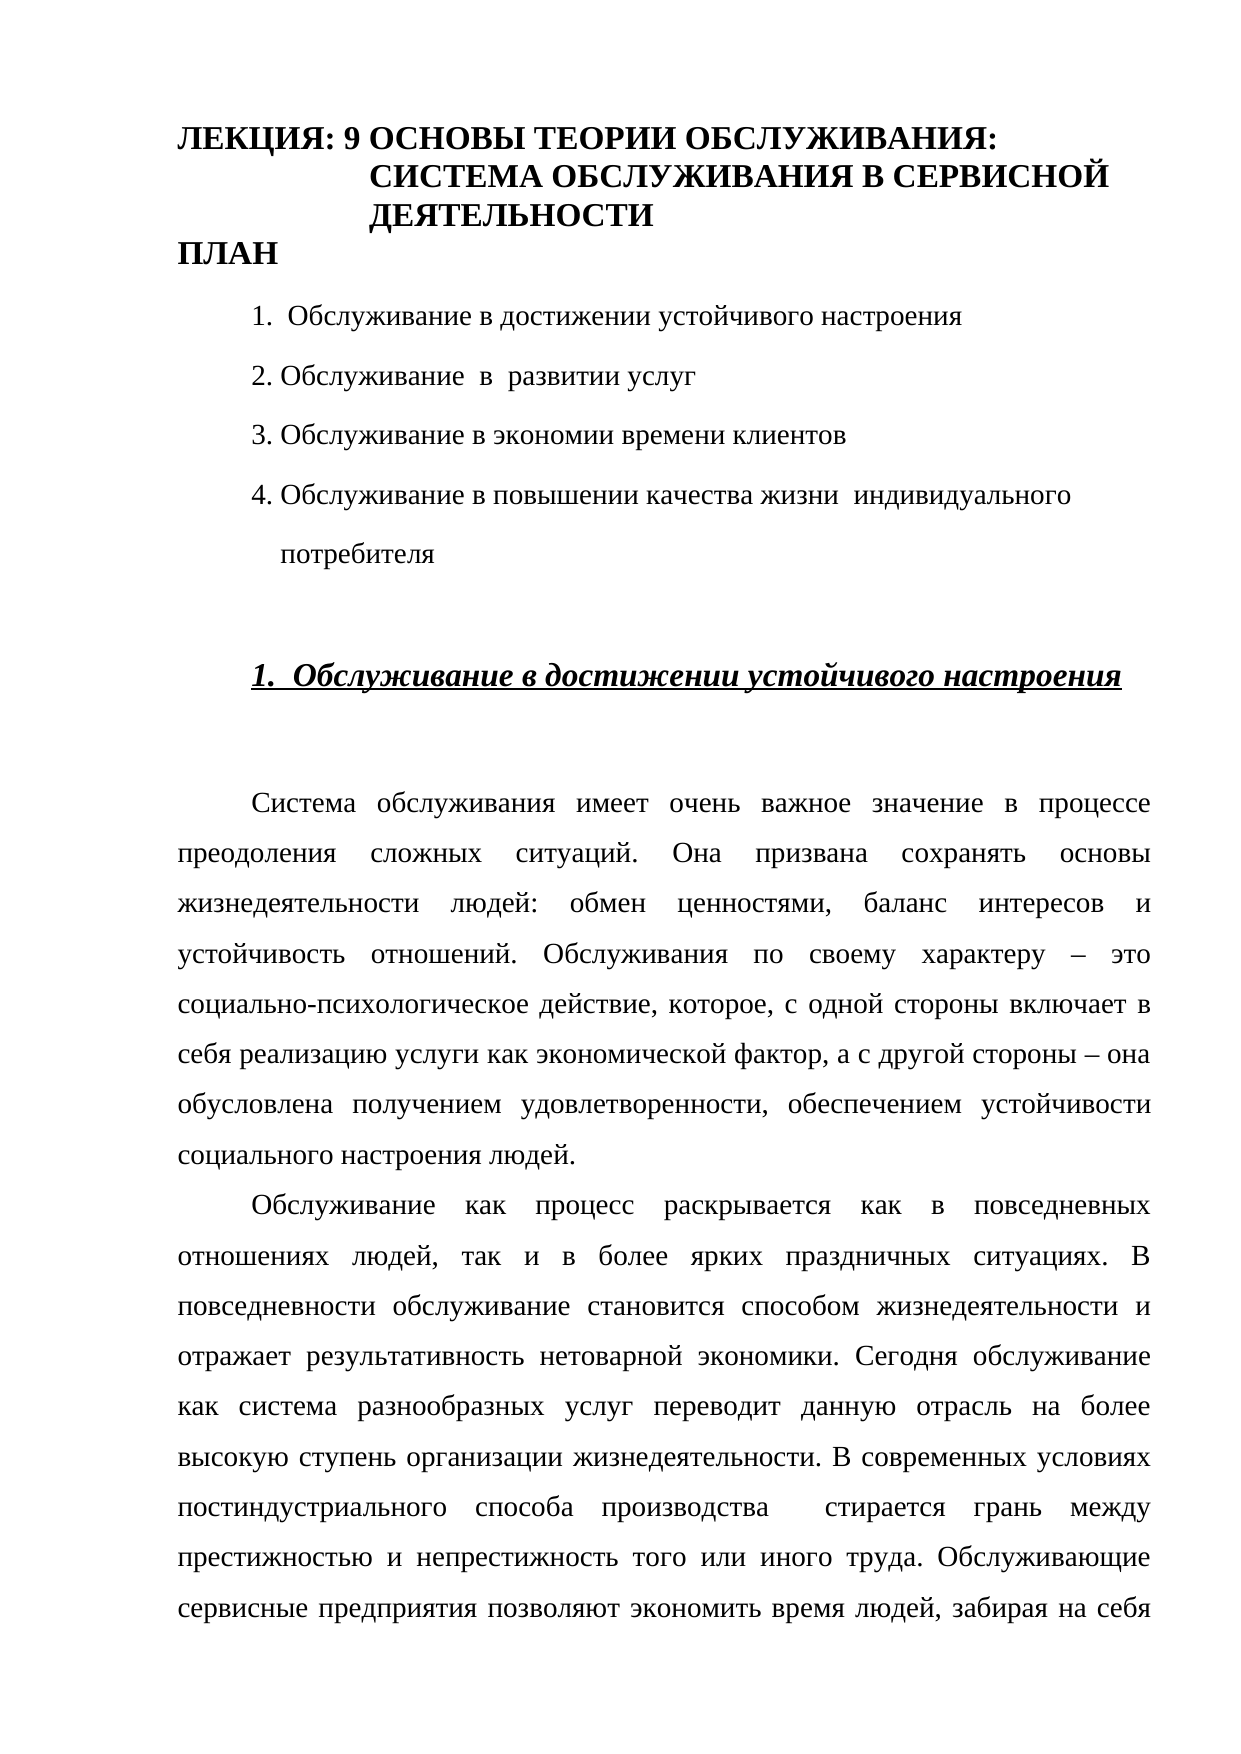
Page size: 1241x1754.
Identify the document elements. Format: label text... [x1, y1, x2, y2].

text 1. Обслуживание в достижении устойчивого настроения [177, 655, 1152, 693]
text ПЛАН [177, 233, 1152, 271]
text потребителя [177, 536, 1152, 570]
text 3. Обслуживание в экономии времени клиентов [177, 417, 1152, 451]
text 2. Обслуживание в развитии услуг [177, 358, 1152, 392]
text 1. Обслуживание в достижении устойчивого настроения [177, 298, 1152, 332]
text ДЕЯТЕЛЬНОСТИ [177, 195, 1152, 233]
text СИСТЕМА ОБСЛУЖИВАНИЯ В СЕРВИСНОЙ [177, 156, 1152, 195]
text Система обслуживания имеет очень важное значение в процессе преодоления сложных ситуаций. Она призвана сохранять основы жизнедеятельности людей: обмен ценностями, баланс интересов и устойчивость отношений. Обслуживания по своему характеру – это социально-психологическое действие, которое, с одной стороны включает в себя реализацию услуги как экономической фактор, а с другой стороны – она обусловлена получением удовлетворенности, обеспечением устойчивости социального настроения людей. [177, 785, 1152, 1171]
text 4. Обслуживание в повышении качества жизни индивидуального [177, 477, 1152, 510]
text ЛЕКЦИЯ: 9 ОСНОВЫ ТЕОРИИ ОБСЛУЖИВАНИЯ: [177, 118, 1152, 156]
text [177, 1187, 1152, 1623]
